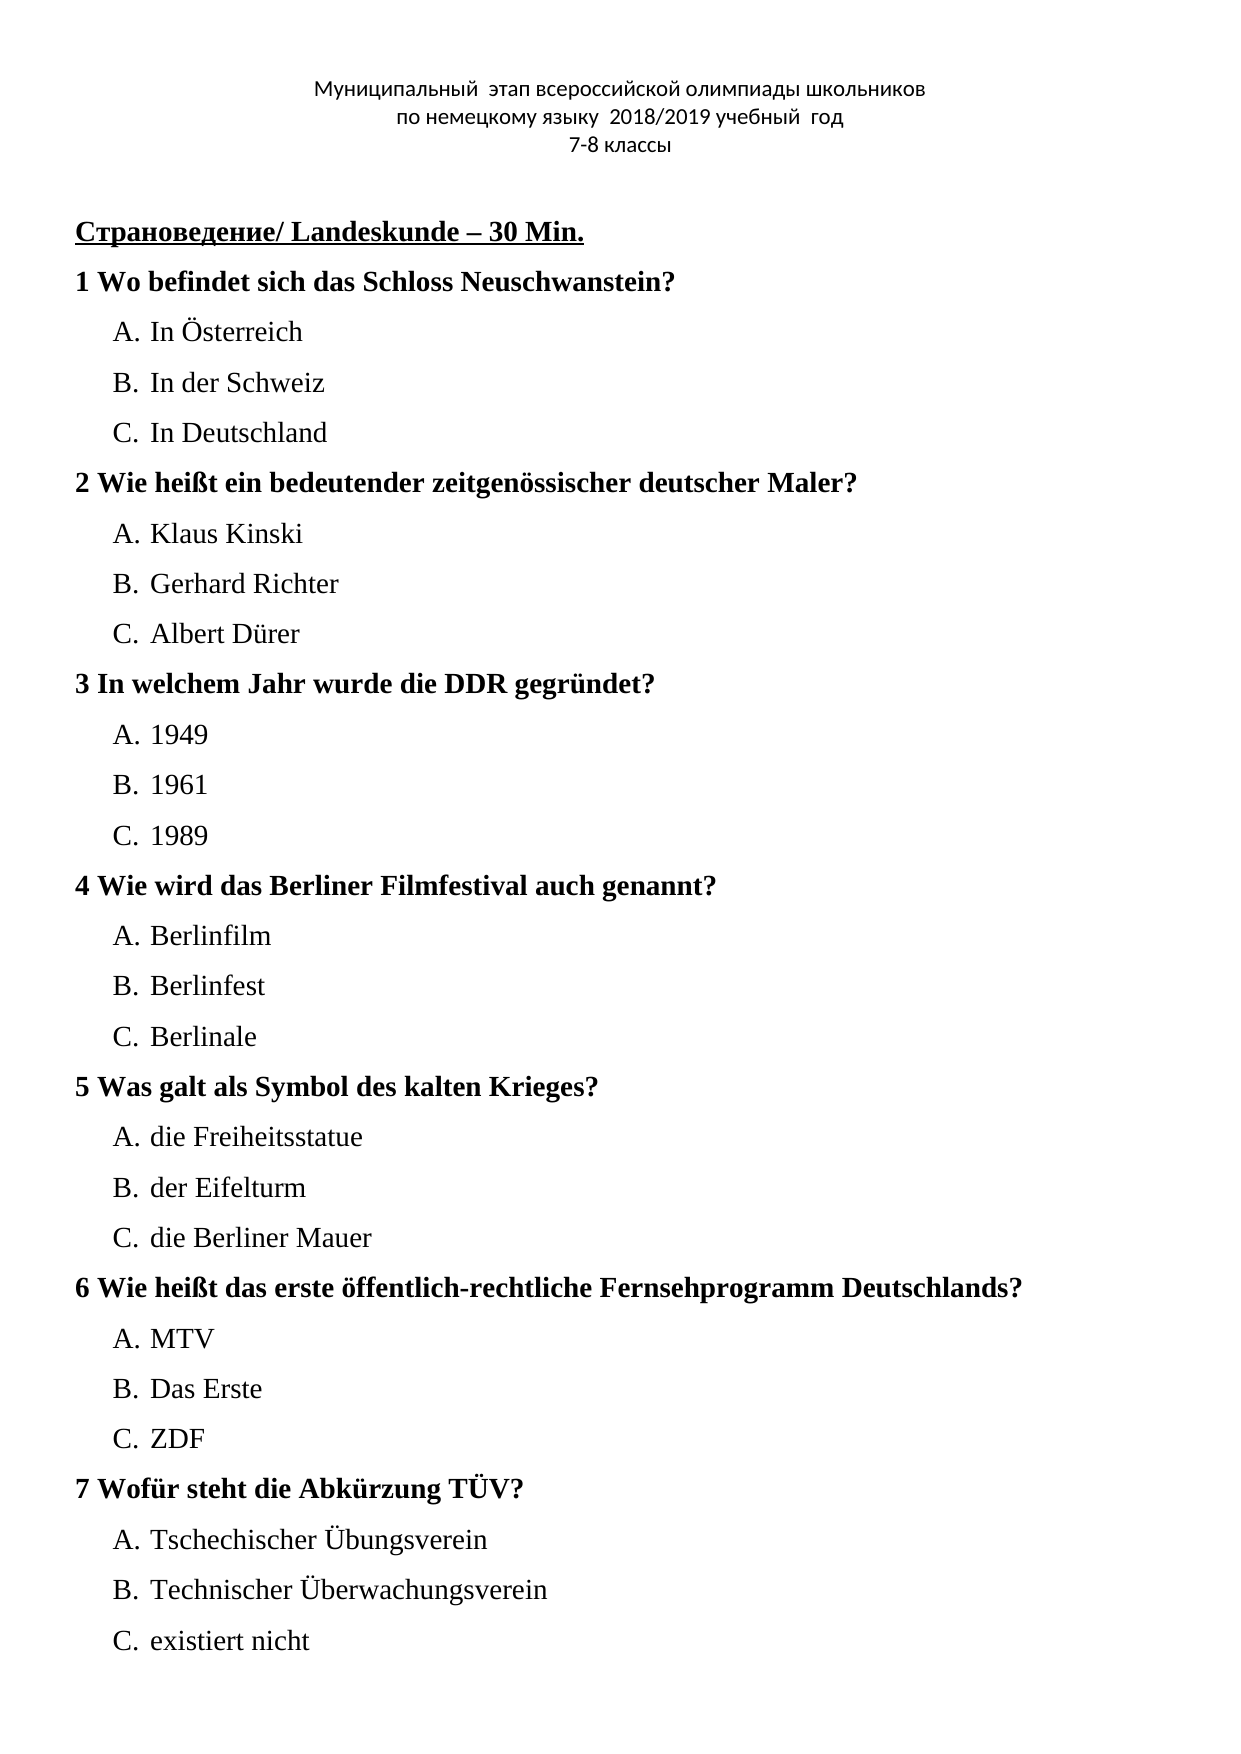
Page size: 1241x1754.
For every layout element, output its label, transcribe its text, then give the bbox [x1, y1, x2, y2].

list existiert nicht [112, 1623, 1165, 1656]
list 1949 [112, 717, 1165, 751]
list Albert Dürer [112, 616, 1165, 650]
text Страноведение/ Landeskunde – 30 Min. [75, 214, 1165, 247]
list Berlinale [112, 1019, 1165, 1052]
list In Österreich [112, 314, 1165, 348]
list der Eifelturm [112, 1170, 1165, 1203]
list 1989 [112, 818, 1165, 851]
text 2 Wie heißt ein bedeutender zeitgenössischer deutscher Maler? [75, 465, 1165, 499]
list In Deutschland [112, 415, 1165, 449]
text 6 Wie heißt das erste öffentlich-rechtliche Fernsehprogramm Deutschlands? [75, 1270, 1165, 1304]
text 3 In welchem Jahr wurde die DDR gegründet? [75, 667, 1165, 700]
text 4 Wie wird das Berliner Filmfestival auch genannt? [75, 868, 1165, 901]
text 5 Was galt als Symbol des kalten Krieges? [75, 1069, 1165, 1103]
list ZDF [112, 1421, 1165, 1455]
list Klaus Kinski [112, 516, 1165, 549]
list 1961 [112, 767, 1165, 801]
list die Freiheitsstatue [112, 1119, 1165, 1153]
list Berlinfest [112, 968, 1165, 1002]
list In der Schweiz [112, 365, 1165, 398]
list die Berliner Mauer [112, 1220, 1165, 1254]
list Das Erste [112, 1371, 1165, 1404]
list MTV [112, 1321, 1165, 1354]
list Gerhard Richter [112, 566, 1165, 599]
text 1 Wo befindet sich das Schloss Neuschwanstein? [75, 264, 1165, 298]
list Technischer Überwachungsverein [112, 1572, 1165, 1606]
text 7 Wofür steht die Abkürzung TÜV? [75, 1472, 1165, 1505]
list Berlinfilm [112, 918, 1165, 952]
list Tschechischer Übungsverein [112, 1522, 1165, 1556]
